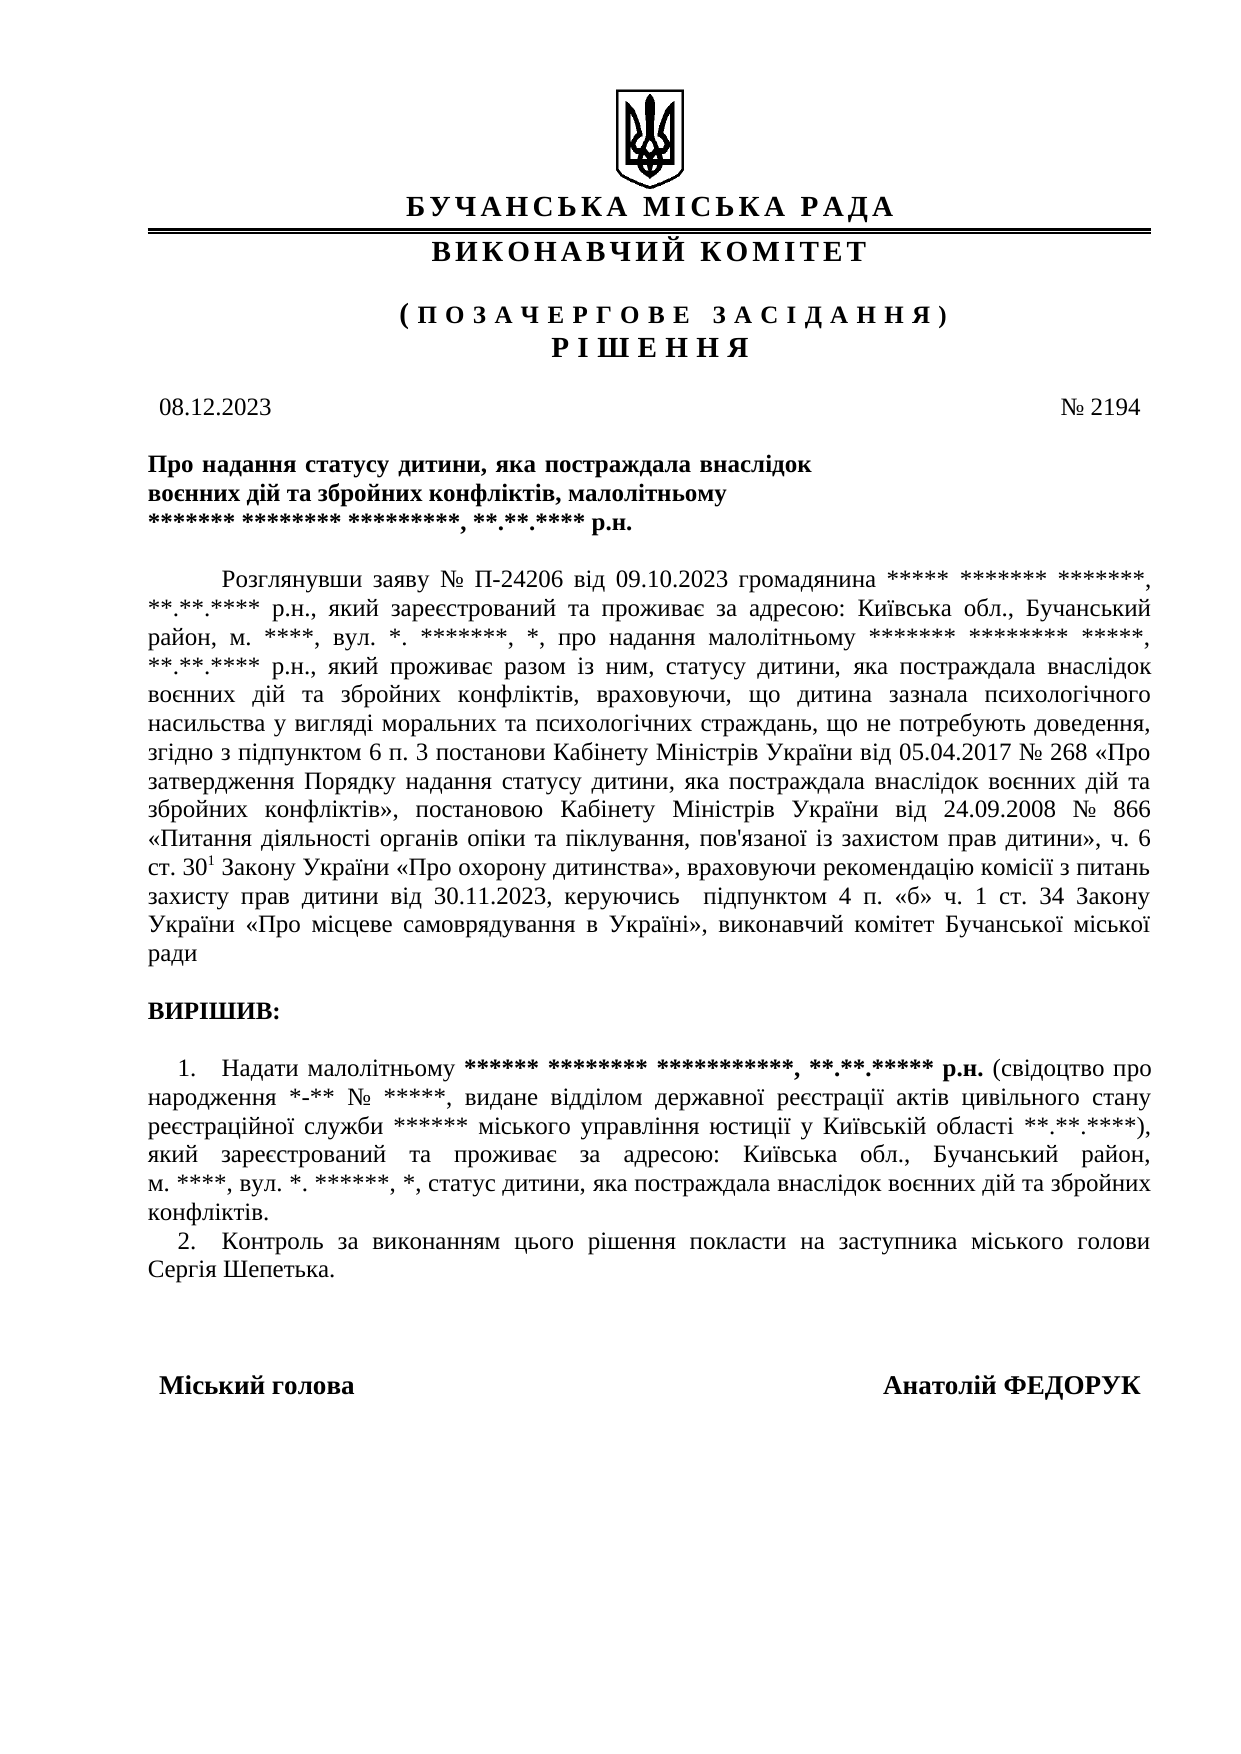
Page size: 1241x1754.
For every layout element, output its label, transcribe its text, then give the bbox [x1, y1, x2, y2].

text Про надання статусу дитини, яка постраждала внаслідок воєнних дій та збройних конфліктів, малолітньому [148, 449, 812, 507]
table_header Міський голова [148, 1370, 649, 1401]
text Розглянувши заяву № П-24206 від 09.10.2023 громадянина ***** ******* *******, **.**.**** р.н., який зареєстрований та проживає за адресою: Київська обл., Бучанський район, м. ****, вул. *. *******, *, про надання малолітньому ******* ******** *****, **.**.**** р.н., який проживає разом із ним, статусу дитини, яка постраждала внаслідок воєнних дій та збройних конфліктів, враховуючи, що дитина зазнала психологічного насильства у вигляді моральних та психологічних страждань, що не потребують доведення, згідно з підпунктом 6 п. 3 постанови Кабінету Міністрів України від 05.04.2017 № 268 «Про затвердження Порядку надання статусу дитини, яка постраждала внаслідок воєнних дій та збройних конфліктів», постановою Кабінету Міністрів України від 24.09.2008 № 866 «Питання діяльності органів опіки та піклування, пов'язаної із захистом прав дитини», ч. 6 ст. 301 Закону України «Про охорону дитинства», враховуючи рекомендацію комісії з питань захисту прав дитини від 30.11.2023, керуючись підпунктом 4 п. «б» ч. 1 ст. 34 Закону України «Про місцеве самоврядування в Україні», виконавчий комітет Бучанської міської ради [148, 564, 1152, 967]
table_header ВИКОНАВЧИЙ КОМІТЕТ [148, 234, 1151, 296]
text ******* ******** *********, **.**.**** р.н. [148, 507, 812, 536]
text ВИРІШИВ: [148, 996, 1152, 1024]
table_header Анатолій ФЕДОРУК [649, 1370, 1152, 1401]
text БУЧАНСЬКА МІСЬКА РАДА [148, 189, 1152, 223]
list Надати малолітньому ****** ******** ***********, **.**.***** р.н. (свідоцтво про народження *-** № *****, видане відділом державної реєстрації актів цивільного стану реєстраційної служби ****** міського управління юстиції у Київській області **.**.****), який зареєстрований та проживає за адресою: Київська обл., Бучанський район, м. ****, вул. *. ******, *, статус дитини, яка постраждала внаслідок воєнних дій та збройних конфліктів. [148, 1053, 1152, 1226]
text (ПОЗАЧЕРГОВЕ ЗАСІДАННЯ) [148, 296, 1152, 330]
text РІШЕННЯ [148, 330, 1152, 363]
table_header 08.12.2023 [148, 392, 650, 421]
table_header № 2194 [650, 392, 1152, 421]
list Контроль за виконанням цього рішення покласти на заступника міського голови Сергія Шепетька. [148, 1226, 1152, 1283]
picture [614, 88, 685, 189]
